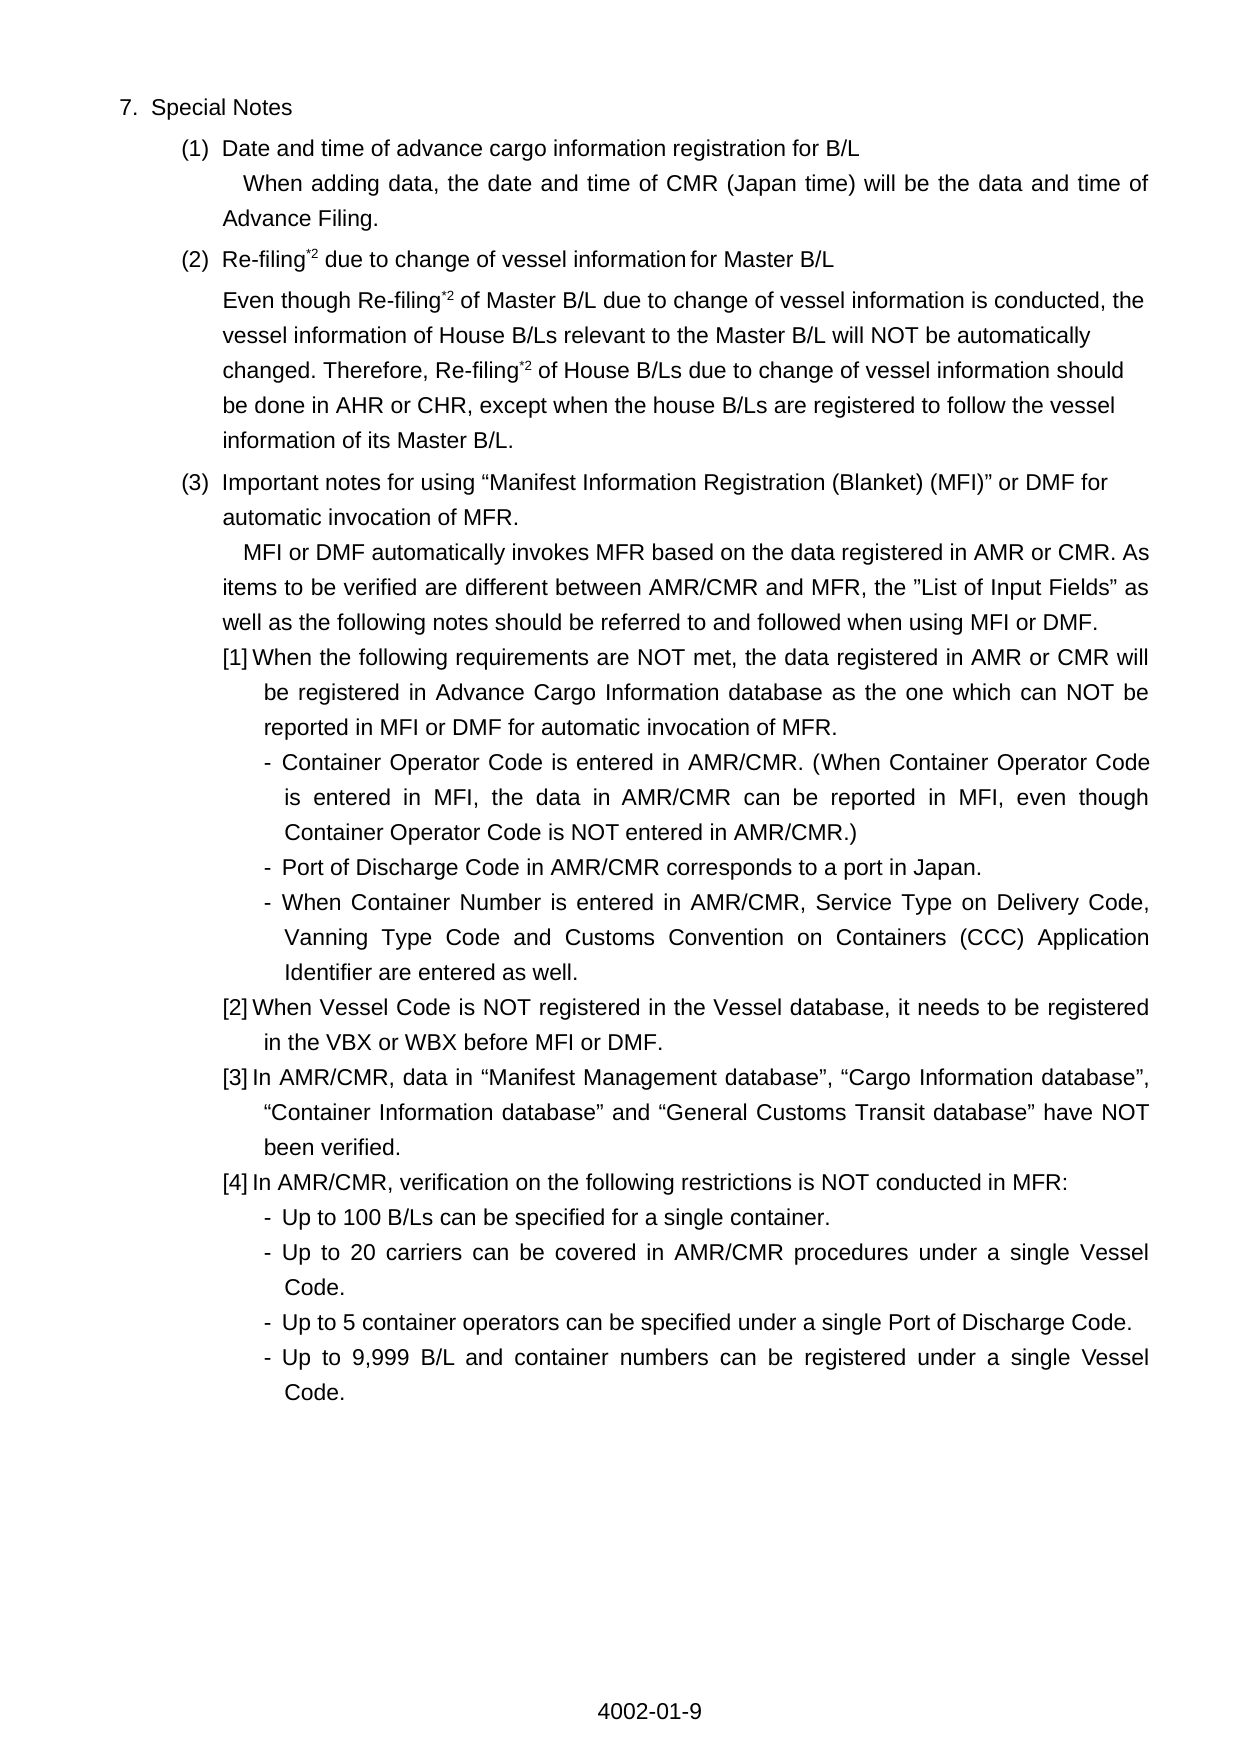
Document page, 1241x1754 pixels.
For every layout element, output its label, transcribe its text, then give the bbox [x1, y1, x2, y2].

text - Container Operator Code is entered in AMR/CMR. (When Container Operator Code is entered in MFI, the data in AMR/CMR can be reported in MFI, even though Container Operator Code is NOT entered in AMR/CMR.) [252, 744, 1150, 849]
text [1] When the following requirements are NOT met, the data registered in AMR or CMR will be registered in Advance Cargo Information database as the one which can NOT be reported in MFI or DMF for automatic invocation of MFR. [208, 639, 1150, 744]
text Even though Re-filing*2 of Master B/L due to change of vessel information is conducted, the vessel information of House B/Ls relevant to the Master B/L will NOT be automatically changed. Therefore, Re-filing*2 of House B/Ls due to change of vessel information should be done in AHR or CHR, except when the house B/Ls are registered to follow the vessel information of its Master B/L. [208, 283, 1150, 458]
text When adding data, the date and time of CMR (Japan time) will be the data and time of Advance Filing. [202, 166, 1150, 236]
text [3] In AMR/CMR, data in “Manifest Management database”, “Cargo Information database”, “Container Information database” and “General Customs Transit database” have NOT been verified. [208, 1059, 1150, 1164]
text - Up to 5 container operators can be specified under a single Port of Discharge Code. [252, 1304, 1150, 1339]
text - Up to 9,999 B/L and container numbers can be registered under a single Vessel Code. [252, 1339, 1150, 1409]
text - Up to 20 carriers can be covered in AMR/CMR procedures under a single Vessel Code. [252, 1234, 1150, 1304]
text [2] When Vessel Code is NOT registered in the Vessel database, it needs to be registered in the VBX or WBX before MFI or DMF. [208, 989, 1150, 1059]
text - When Container Number is entered in AMR/CMR, Service Type on Delivery Code, Vanning Type Code and Customs Convention on Containers (CCC) Application Identifier are entered as well. [252, 884, 1150, 989]
text [4] In AMR/CMR, verification on the following restrictions is NOT conducted in MFR: [208, 1164, 1150, 1199]
text (2) Re-filing*2 due to change of vessel information for Master B/L [163, 242, 1150, 277]
text MFI or DMF automatically invokes MFR based on the data registered in AMR or CMR. As items to be verified are different between AMR/CMR and MFR, the ”List of Input Fields” as well as the following notes should be referred to and followed when using MFI or DMF. [202, 534, 1150, 639]
text - Up to 100 B/Ls can be specified for a single container. [252, 1199, 1150, 1234]
text - Port of Discharge Code in AMR/CMR corresponds to a port in Japan. [252, 849, 1150, 884]
text 7. Special Notes [119, 89, 1150, 124]
text (3) Important notes for using “Manifest Information Registration (Blanket) (MFI)” or DMF for automatic invocation of MFR. [164, 464, 1150, 534]
text (1) Date and time of advance cargo information registration for B/L [163, 131, 1150, 166]
